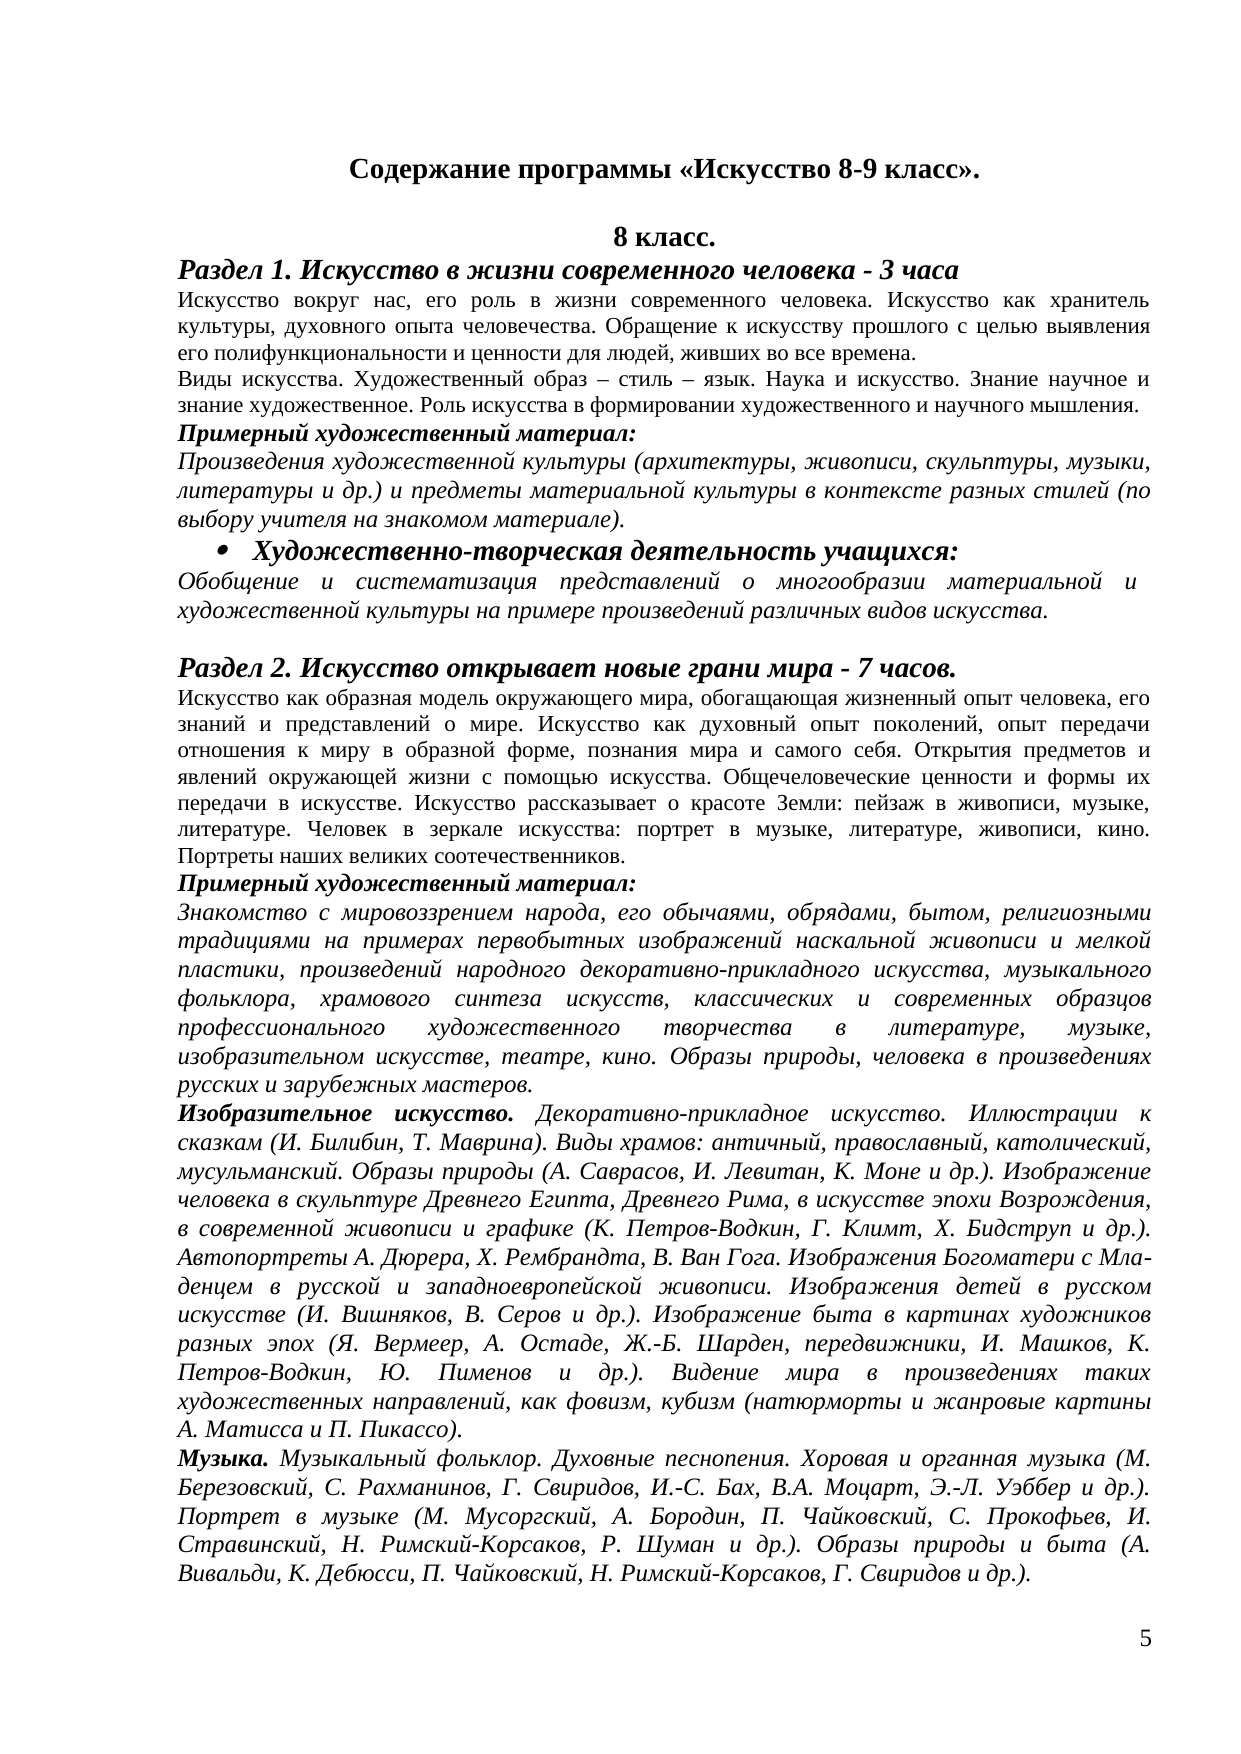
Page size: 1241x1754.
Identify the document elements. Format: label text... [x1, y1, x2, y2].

text Примерный художественный материал: [177, 868, 1152, 897]
text Обобщение и систематизация представлений о многообразии материальной и художественной культуры на примере произведений различных видов искусства. [177, 566, 1137, 624]
text Произведения художественной культуры (архитектуры, живописи, скульптуры, музыки, литературы и др.) и предметы материальной культуры в контексте разных стилей (по выбору учителя на знакомом материале). [177, 446, 1152, 533]
text Искусство как образная модель окружающего мира, обогащающая жизненный опыт человека, его знаний и представлений о мире. Искусство как духовный опыт поколений, опыт передачи отношения к миру в образной форме, познания мира и самого себя. Открытия предметов и явлений окружающей жизни с помощью искусства. Общечеловеческие ценности и формы их передачи в искусстве. Искусство рассказывает о красоте Земли: пейзаж в живописи, музыке, литературе. Человек в зеркале искусства: портрет в музыке, литературе, живописи, кино. Портреты наших великих соотечественников. [177, 684, 1152, 868]
text Изобразительное искусство. Декоративно-прикладное искусство. Иллюстрации к сказкам (И. Билибин, Т. Маврина). Виды храмов: античный, православный, католический, мусульманский. Образы природы (А. Саврасов, И. Левитан, К. Моне и др.). Изображение человека в скульптуре Древнего Египта, Древнего Рима, в искусстве эпохи Возрождения, в современной живописи и графике (К. Петров-Водкин, Г. Климт, X. Бидструп и др.). Автопортреты А. Дюрера, X. Рембрандта, В. Ван Гога. Изображения Богоматери с Младенцем в русской и западноевропейской живописи. Изображения детей в русском искусстве (И. Вишняков, В. Серов и др.). Изображение быта в картинах художников разных эпох (Я. Вермеер, А. Остаде, Ж.-Б. Шарден, передвижники, И. Машков, К. Петров-Водкин, Ю. Пименов и др.). Видение мира в произведениях таких художественных направлений, как фовизм, кубизм (натюрморты и жанровые картины А. Матисса и П. Пикассо). [177, 1098, 1152, 1443]
text Знакомство с мировоззрением народа, его обычаями, обрядами, бытом, религиозными традициями на примерах первобытных изображений наскальной живописи и мелкой пластики, произведений народного декоративно-прикладного искусства, музыкального фольклора, храмового синтеза искусств, классических и современных образцов профессионального художественного творчества в литературе, музыке, изобразительном искусстве, театре, кино. Образы природы, человека в произведениях русских и зарубежных мастеров. [177, 897, 1152, 1098]
text Примерный художественный материал: [177, 418, 1095, 446]
text Раздел 1. Искусство в жизни современного человека - 3 часа [177, 252, 1152, 286]
text Искусство вокруг нас, его роль в жизни современного человека. Искусство как хранитель культуры, духовного опыта человечества. Обращение к искусству прошлого с целью выявления его полифункциональности и ценности для людей, живших во все времена. [177, 286, 1152, 365]
text Раздел 2. Искусство открывает новые грани мира - 7 часов. [177, 650, 1152, 684]
text Содержание программы «Искусство 8-9 класс». [177, 152, 1152, 185]
text Виды искусства. Художественный образ – стиль – язык. Наука и искусство. Знание научное и знание художественное. Роль искусства в формировании художественного и научного мышления. [177, 365, 1152, 418]
text Музыка. Музыкальный фольклор. Духовные песнопения. Хоровая и органная музыка (М. Березовский, С. Рахманинов, Г. Свиридов, И.-С. Бах, В.А. Моцарт, Э.-Л. Уэббер и др.). Портрет в музыке (М. Мусоргский, А. Бородин, П. Чайковский, С. Прокофьев, И. Стравинский, Н. Римский-Корсаков, Р. Шуман и др.). Образы природы и быта (А. Вивальди, К. Дебюсси, П. Чайковский, Н. Римский-Корсаков, Г. Свиридов и др.). [177, 1443, 1152, 1587]
list Художественно-творческая деятельность учащихся: [215, 533, 1095, 566]
text 8 класс. [177, 219, 1152, 252]
